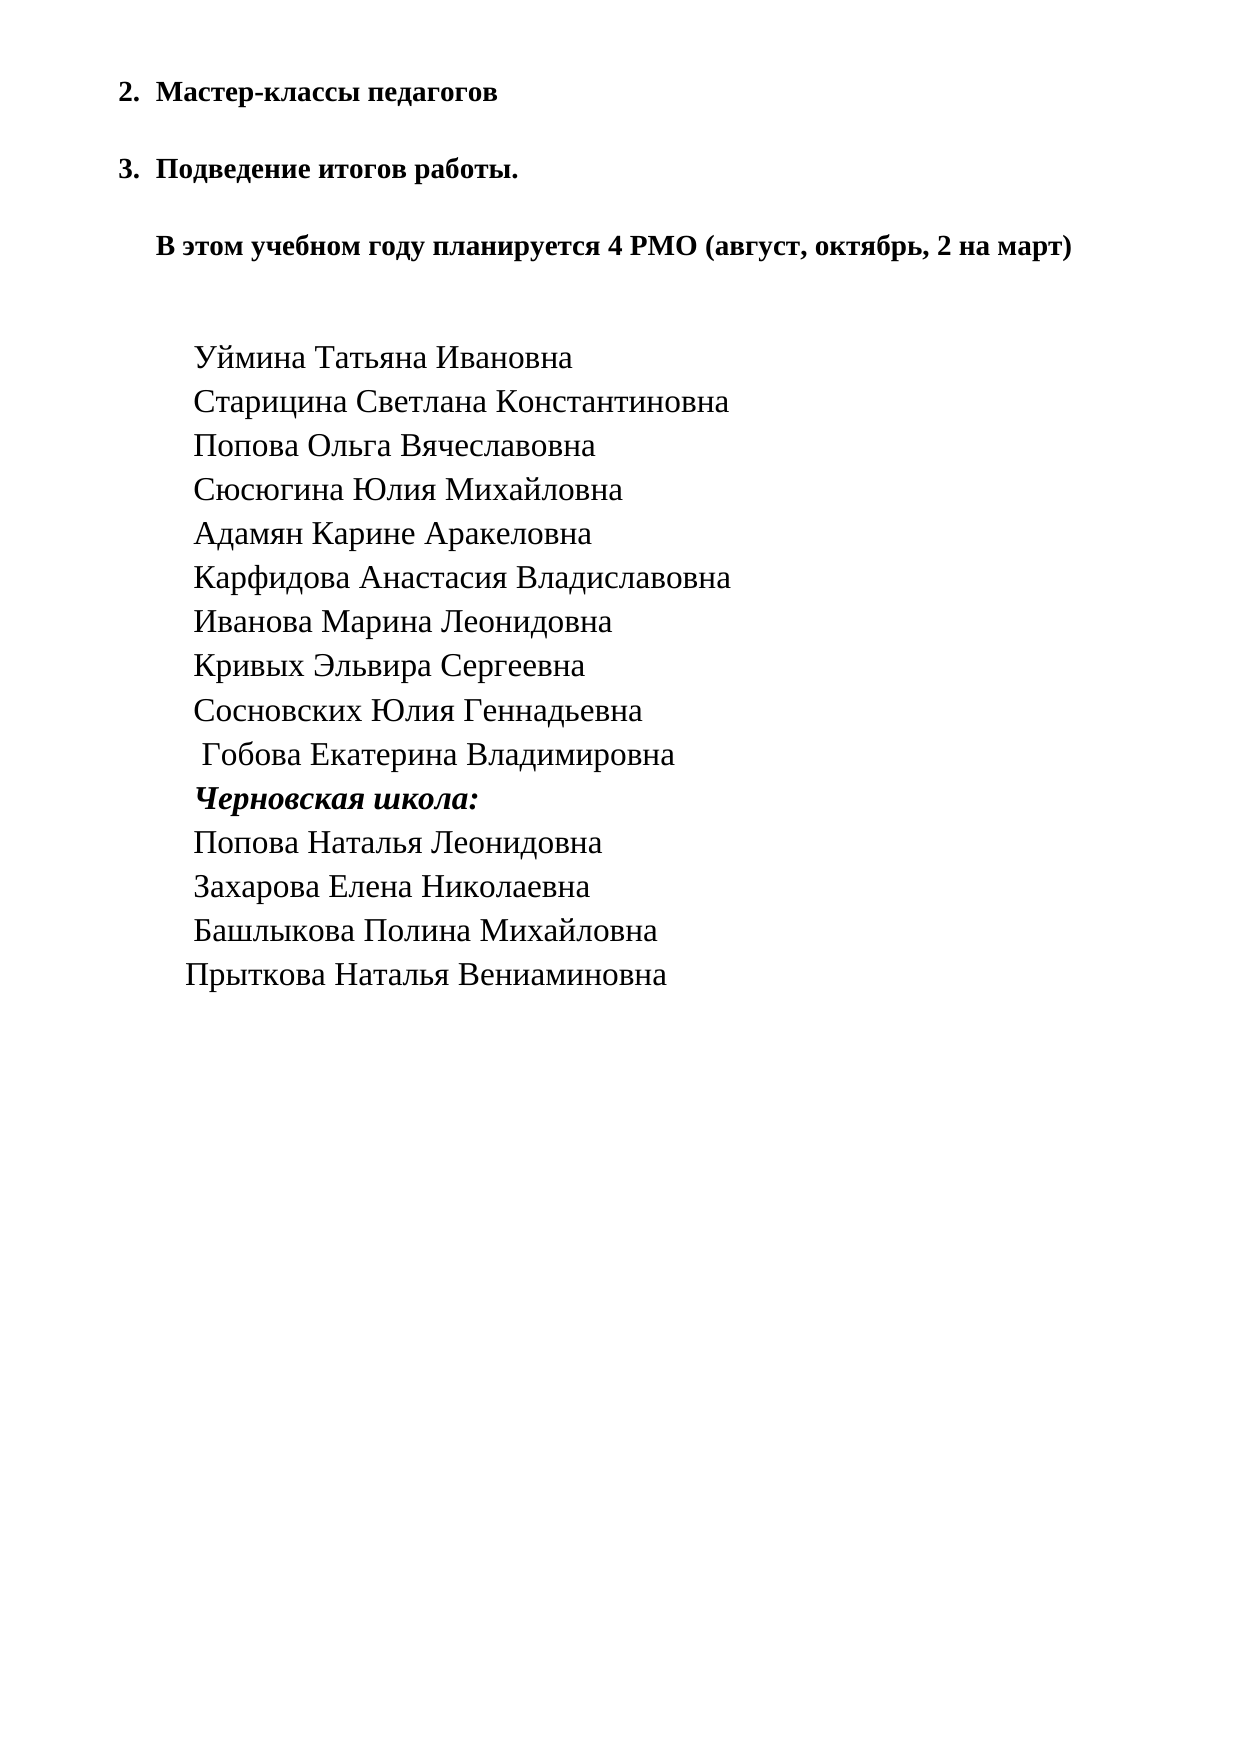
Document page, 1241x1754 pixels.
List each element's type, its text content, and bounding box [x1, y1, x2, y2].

list Попова Наталья Леонидовна [118, 822, 1152, 860]
list Старицина Светлана Константиновна [193, 381, 1152, 420]
list Кривых Эльвира Сергеевна [118, 646, 1152, 684]
list Прыткова Наталья Вениаминовна [118, 954, 1152, 992]
list Иванова Марина Леонидовна [118, 602, 1152, 640]
list Башлыкова Полина Михайловна [118, 910, 1152, 948]
list Черновская школа: [118, 778, 1152, 816]
list Попова Ольга Вячеславовна [193, 425, 1152, 464]
list В этом учебном году планируется 4 РМО (август, октябрь, 2 на март) [156, 228, 1152, 262]
list Адамян Карине Аракеловна [118, 513, 1152, 552]
list Сосновских Юлия Геннадьевна [118, 690, 1152, 728]
list Подведение итогов работы. [118, 151, 1152, 184]
list Уймина Татьяна Ивановна [193, 337, 1152, 376]
list Захарова Елена Николаевна [118, 866, 1152, 904]
list Мастер-классы педагогов [118, 74, 1152, 107]
list Карфидова Анастасия Владиславовна [118, 558, 1152, 596]
list Сюсюгина Юлия Михайловна [193, 469, 1152, 508]
list Гобова Екатерина Владимировна [118, 734, 1152, 772]
